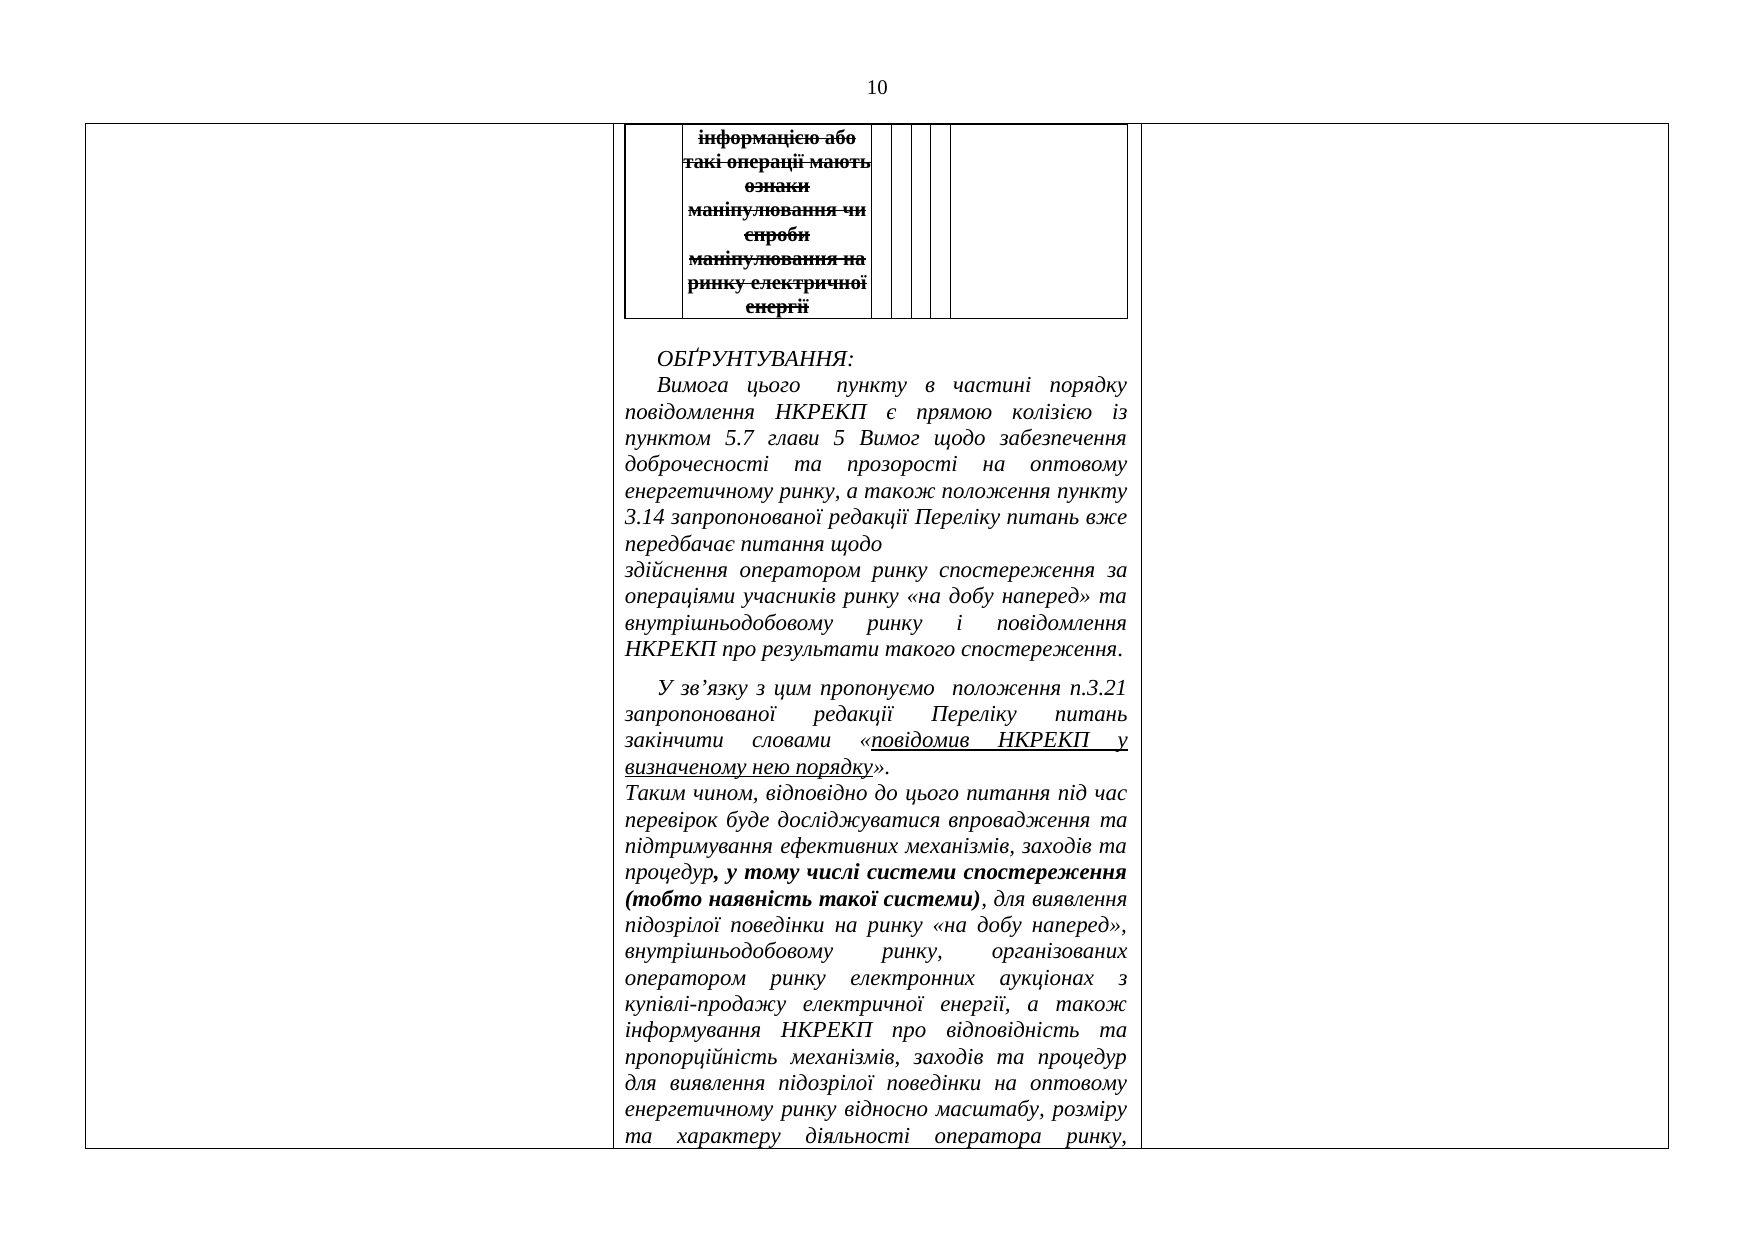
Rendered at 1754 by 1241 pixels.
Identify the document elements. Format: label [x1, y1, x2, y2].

table_cell [1142, 124, 1668, 1148]
table_cell [86, 124, 613, 1148]
table_cell [614, 124, 1141, 1148]
